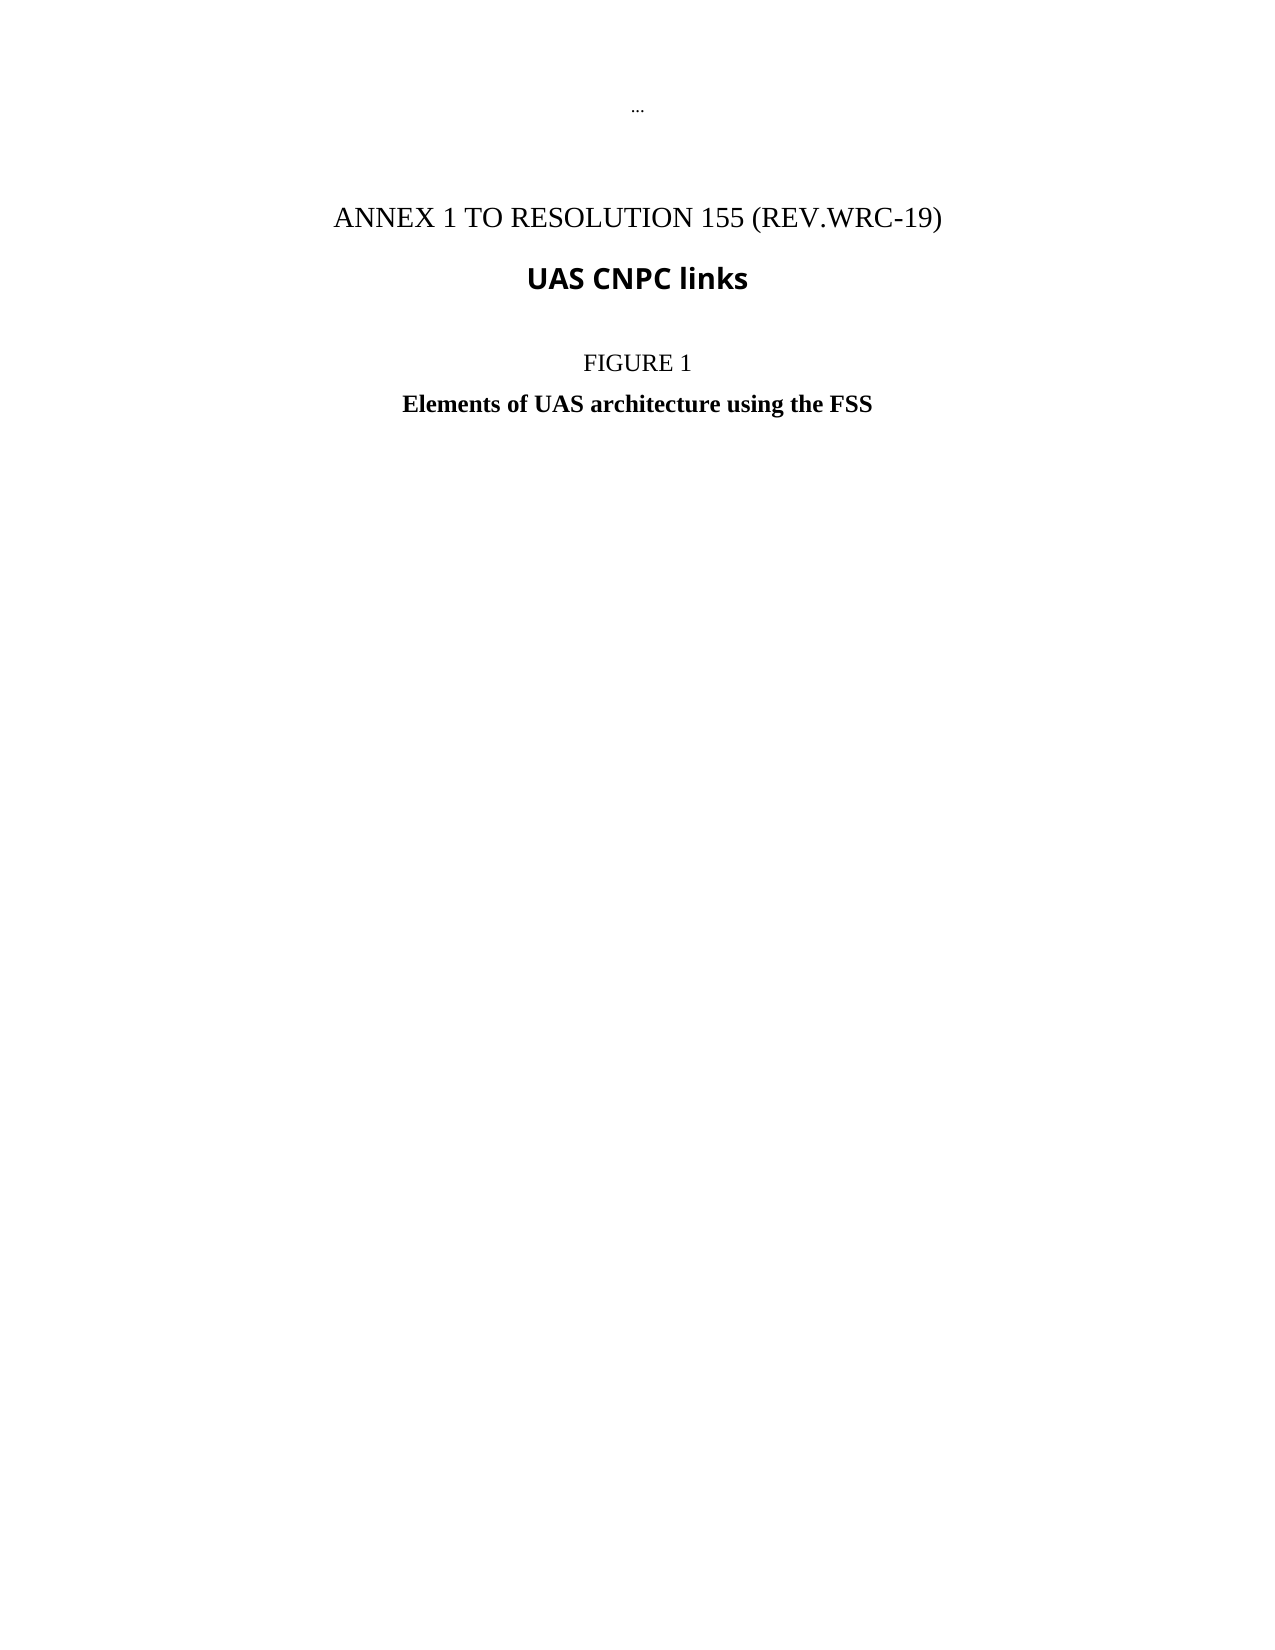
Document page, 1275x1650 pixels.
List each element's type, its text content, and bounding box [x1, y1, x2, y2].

text Figure 1 [150, 348, 1125, 377]
text Annex 1 to Resolution 155 (rev.WRC-19) [150, 200, 1125, 233]
title Elements of UAS architecture using the FSS [150, 389, 1125, 418]
title UAS CNPC links [150, 258, 1125, 298]
